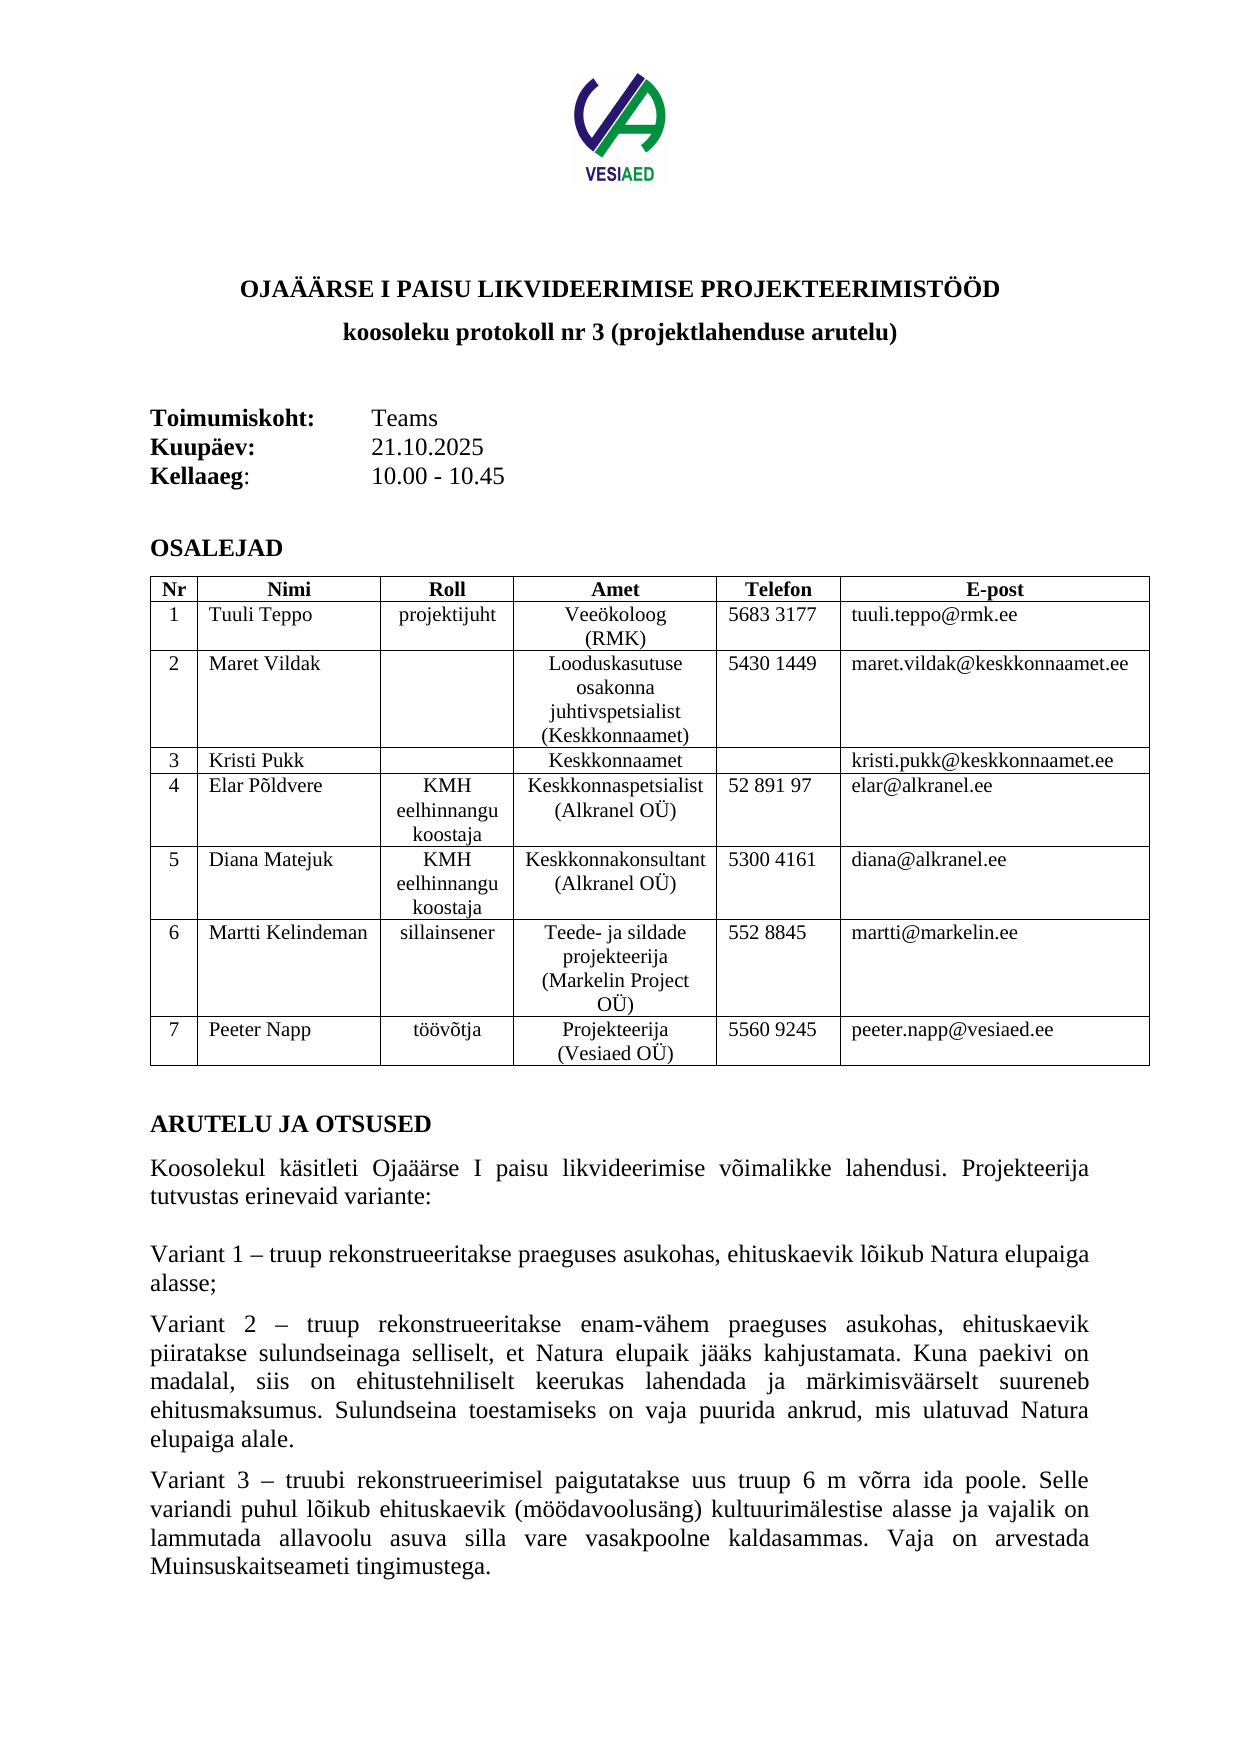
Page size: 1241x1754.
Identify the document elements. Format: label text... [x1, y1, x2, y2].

table_header Amet [514, 577, 716, 601]
table_cell Maret Vildak [198, 651, 380, 747]
table_cell Tuuli Teppo [198, 602, 380, 650]
table_cell [717, 748, 840, 772]
table_cell 5683 3177 [717, 602, 840, 650]
table_cell [381, 651, 513, 747]
table_cell 52 891 97 [717, 774, 840, 846]
table_cell [381, 748, 513, 772]
table_cell KMH eelhinnangu koostaja [381, 847, 513, 919]
table_cell KMH eelhinnangu koostaja [381, 774, 513, 846]
table_cell Looduskasutuse osakonna juhtivspetsialist (Keskkonnaamet) [514, 651, 716, 747]
text Variant 3 – truubi rekonstrueerimisel paigutatakse uus truup 6 m võrra ida poole. Selle variandi puhul lõikub ehituskaevik (möödavoolusäng) kultuurimälestise alasse ja vajalik on lammutada allavoolu asuva silla vare vasakpoolne kaldasammas. Vaja on arvestada Muinsuskaitseameti tingimustega. [150, 1465, 1090, 1580]
table_cell Elar Põldvere [198, 774, 380, 846]
table_cell 5430 1449 [717, 651, 840, 747]
text koosoleku protokoll nr 3 (projektlahenduse arutelu) [150, 317, 1090, 346]
table_cell 4 [151, 774, 197, 846]
text Kellaaeg: 10.00 - 10.45 [150, 461, 1090, 489]
table_header Roll [381, 577, 513, 601]
table_cell Projekteerija (Vesiaed OÜ) [514, 1017, 716, 1065]
table_cell Keskkonnaamet [514, 748, 716, 772]
table_cell sillainsener [381, 920, 513, 1016]
table_cell 552 8845 [717, 920, 840, 1016]
table_cell elar@alkranel.ee [841, 774, 1149, 846]
table_cell 3 [151, 748, 197, 772]
text Koosolekul käsitleti Ojaäärse I paisu likvideerimise võimalikke lahendusi. Projekteerija tutvustas erinevaid variante: [150, 1153, 1090, 1210]
table_cell maret.vildak@keskkonnaamet.ee [841, 651, 1149, 747]
table_header E-post [841, 577, 1149, 601]
table_cell kristi.pukk@keskkonnaamet.ee [841, 748, 1149, 772]
table_cell 5 [151, 847, 197, 919]
table_cell Diana Matejuk [198, 847, 380, 919]
table_cell 7 [151, 1017, 197, 1065]
text Variant 2 – truup rekonstrueeritakse enam-vähem praeguses asukohas, ehituskaevik piiratakse sulundseinaga selliselt, et Natura elupaik jääks kahjustamata. Kuna paekivi on madalal, siis on ehitustehniliselt keerukas lahendada ja märkimisväärselt suureneb ehitusmaksumus. Sulundseina toestamiseks on vaja puurida ankrud, mis ulatuvad Natura elupaiga alale. [150, 1309, 1090, 1453]
table_cell Veeökoloog (RMK) [514, 602, 716, 650]
picture [571, 73, 670, 188]
table_cell peeter.napp@vesiaed.ee [841, 1017, 1149, 1065]
table_cell Kristi Pukk [198, 748, 380, 772]
table_cell martti@markelin.ee [841, 920, 1149, 1016]
table_cell projektijuht [381, 602, 513, 650]
text ARUTELU JA OTSUSED [150, 1109, 1090, 1138]
table_cell diana@alkranel.ee [841, 847, 1149, 919]
table_cell Teede- ja sildade projekteerija (Markelin Project OÜ) [514, 920, 716, 1016]
table_header Telefon [717, 577, 840, 601]
table_cell tuuli.teppo@rmk.ee [841, 602, 1149, 650]
table_cell Martti Kelindeman [198, 920, 380, 1016]
table_header Nr [151, 577, 197, 601]
table_cell 2 [151, 651, 197, 747]
table_cell 5560 9245 [717, 1017, 840, 1065]
table_cell Keskkonnaspetsialist (Alkranel OÜ) [514, 774, 716, 846]
text Toimumiskoht: Teams [150, 403, 1090, 432]
table_cell 1 [151, 602, 197, 650]
table_cell 5300 4161 [717, 847, 840, 919]
text Variant 1 – truup rekonstrueeritakse praeguses asukohas, ehituskaevik lõikub Natura elupaiga alasse; [150, 1239, 1090, 1296]
table_header Nimi [198, 577, 380, 601]
text OSALEJAD [150, 533, 1090, 561]
text Kuupäev: 21.10.2025 [150, 432, 1090, 461]
table_cell Peeter Napp [198, 1017, 380, 1065]
table_cell 6 [151, 920, 197, 1016]
table_cell Keskkonnakonsultant (Alkranel OÜ) [514, 847, 716, 919]
table_cell töövõtja [381, 1017, 513, 1065]
text OJAÄÄRSE I PAISU LIKVIDEERIMISE PROJEKTEERIMISTÖÖD [150, 274, 1090, 303]
